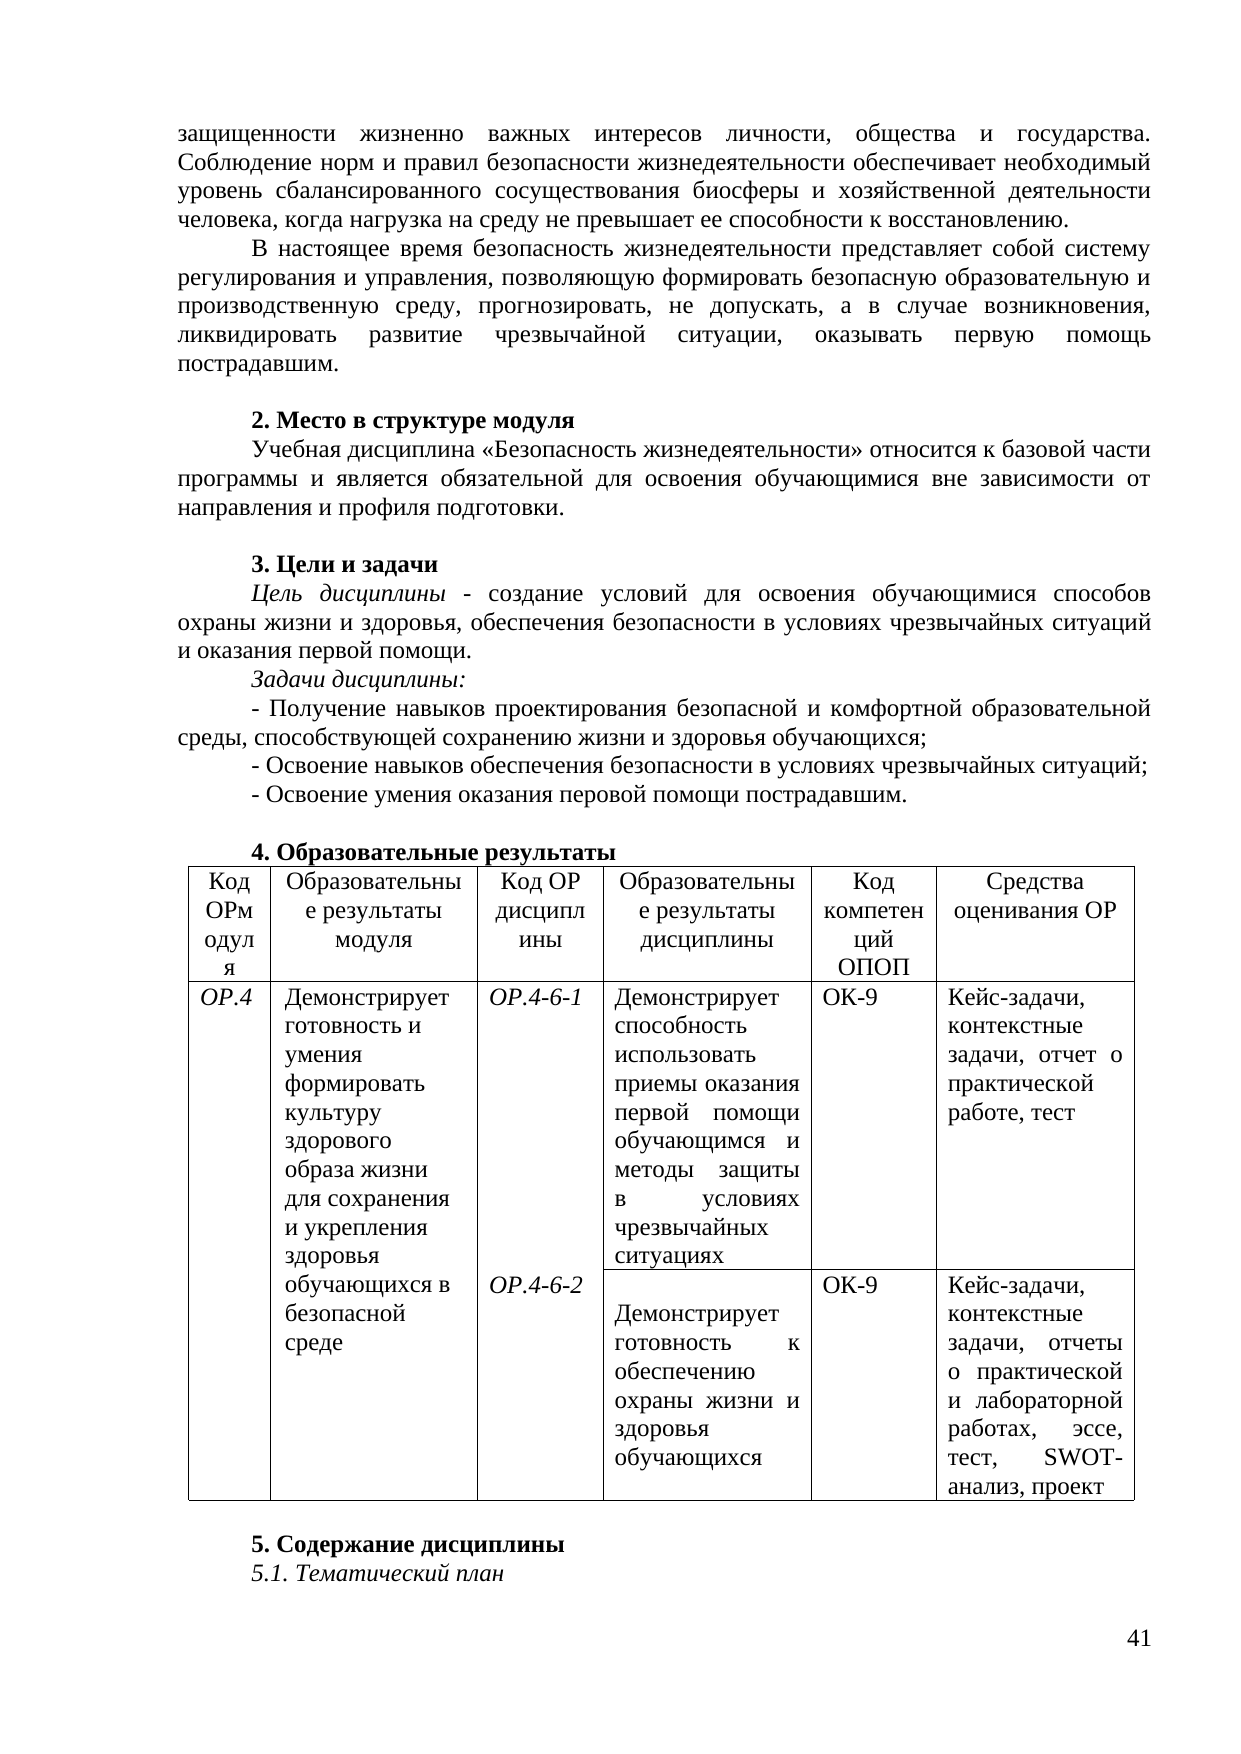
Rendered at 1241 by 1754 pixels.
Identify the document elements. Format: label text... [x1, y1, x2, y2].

table_cell ОР.4 [189, 982, 270, 1500]
text 3. Цели и задачи [177, 549, 1152, 578]
text Цель дисциплины - создание условий для освоения обучающимися способов охраны жизни и здоровья, обеспечения безопасности в условиях чрезвычайных ситуаций и оказания первой помощи. [177, 578, 1152, 664]
text 5.1. Тематический план [177, 1558, 1152, 1586]
table_header Образовательные результаты модуля [271, 867, 477, 981]
text 4. Образовательные результаты [177, 837, 1152, 866]
table_cell Кейс-задачи, контекстные задачи, отчеты о практической и лабораторной работах, эссе, тест, SWOT-анализ, проект [937, 1270, 1134, 1500]
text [177, 118, 1152, 233]
table_cell ОР.4-6-1 [478, 982, 603, 1269]
table_cell ОК-9 [812, 1270, 936, 1500]
table_header Код ОРмодуля [189, 867, 270, 981]
table_cell Демонстрирует способность использовать приемы оказания первой помощи обучающимся и методы защиты в условиях чрезвычайных ситуациях [604, 982, 811, 1269]
text 5. Содержание дисциплины [177, 1529, 1152, 1558]
text - Освоение навыков обеспечения безопасности в условиях чрезвычайных ситуаций; [177, 751, 1152, 779]
text Задачи дисциплины: [177, 664, 1152, 693]
table_cell Кейс-задачи, контекстные задачи, отчет о практической работе, тест [937, 982, 1134, 1269]
table_header Код ОР дисциплины [478, 867, 603, 981]
text 2. Место в структуре модуля [177, 406, 1152, 434]
table_header Средства оценивания ОР [937, 867, 1134, 981]
text Учебная дисциплина «Безопасность жизнедеятельности» относится к базовой части программы и является обязательной для освоения обучающимися вне зависимости от направления и профиля подготовки. [177, 434, 1152, 521]
text - Освоение умения оказания перовой помощи пострадавшим. [177, 779, 1152, 808]
table_cell Демонстрирует готовность и умения формировать культуру здорового образа жизни для сохранения и укрепления здоровья обучающихся в безопасной среде [271, 982, 477, 1500]
table_cell Демонстрирует готовность к обеспечению охраны жизни и здоровья обучающихся [604, 1270, 811, 1500]
table_cell ОК-9 [812, 982, 936, 1269]
table_cell ОР.4-6-2 [478, 1269, 603, 1500]
text - Получение навыков проектирования безопасной и комфортной образовательной среды, способствующей сохранению жизни и здоровья обучающихся; [177, 693, 1152, 751]
table_header Код компетенций ОПОП [812, 867, 936, 981]
text В настоящее время безопасность жизнедеятельности представляет собой систему регулирования и управления, позволяющую формировать безопасную образовательную и производственную среду, прогнозировать, не допускать, а в случае возникновения, ликвидировать развитие чрезвычайной ситуации, оказывать первую помощь пострадавшим. [177, 233, 1152, 377]
table_header Образовательные результаты дисциплины [604, 867, 811, 981]
